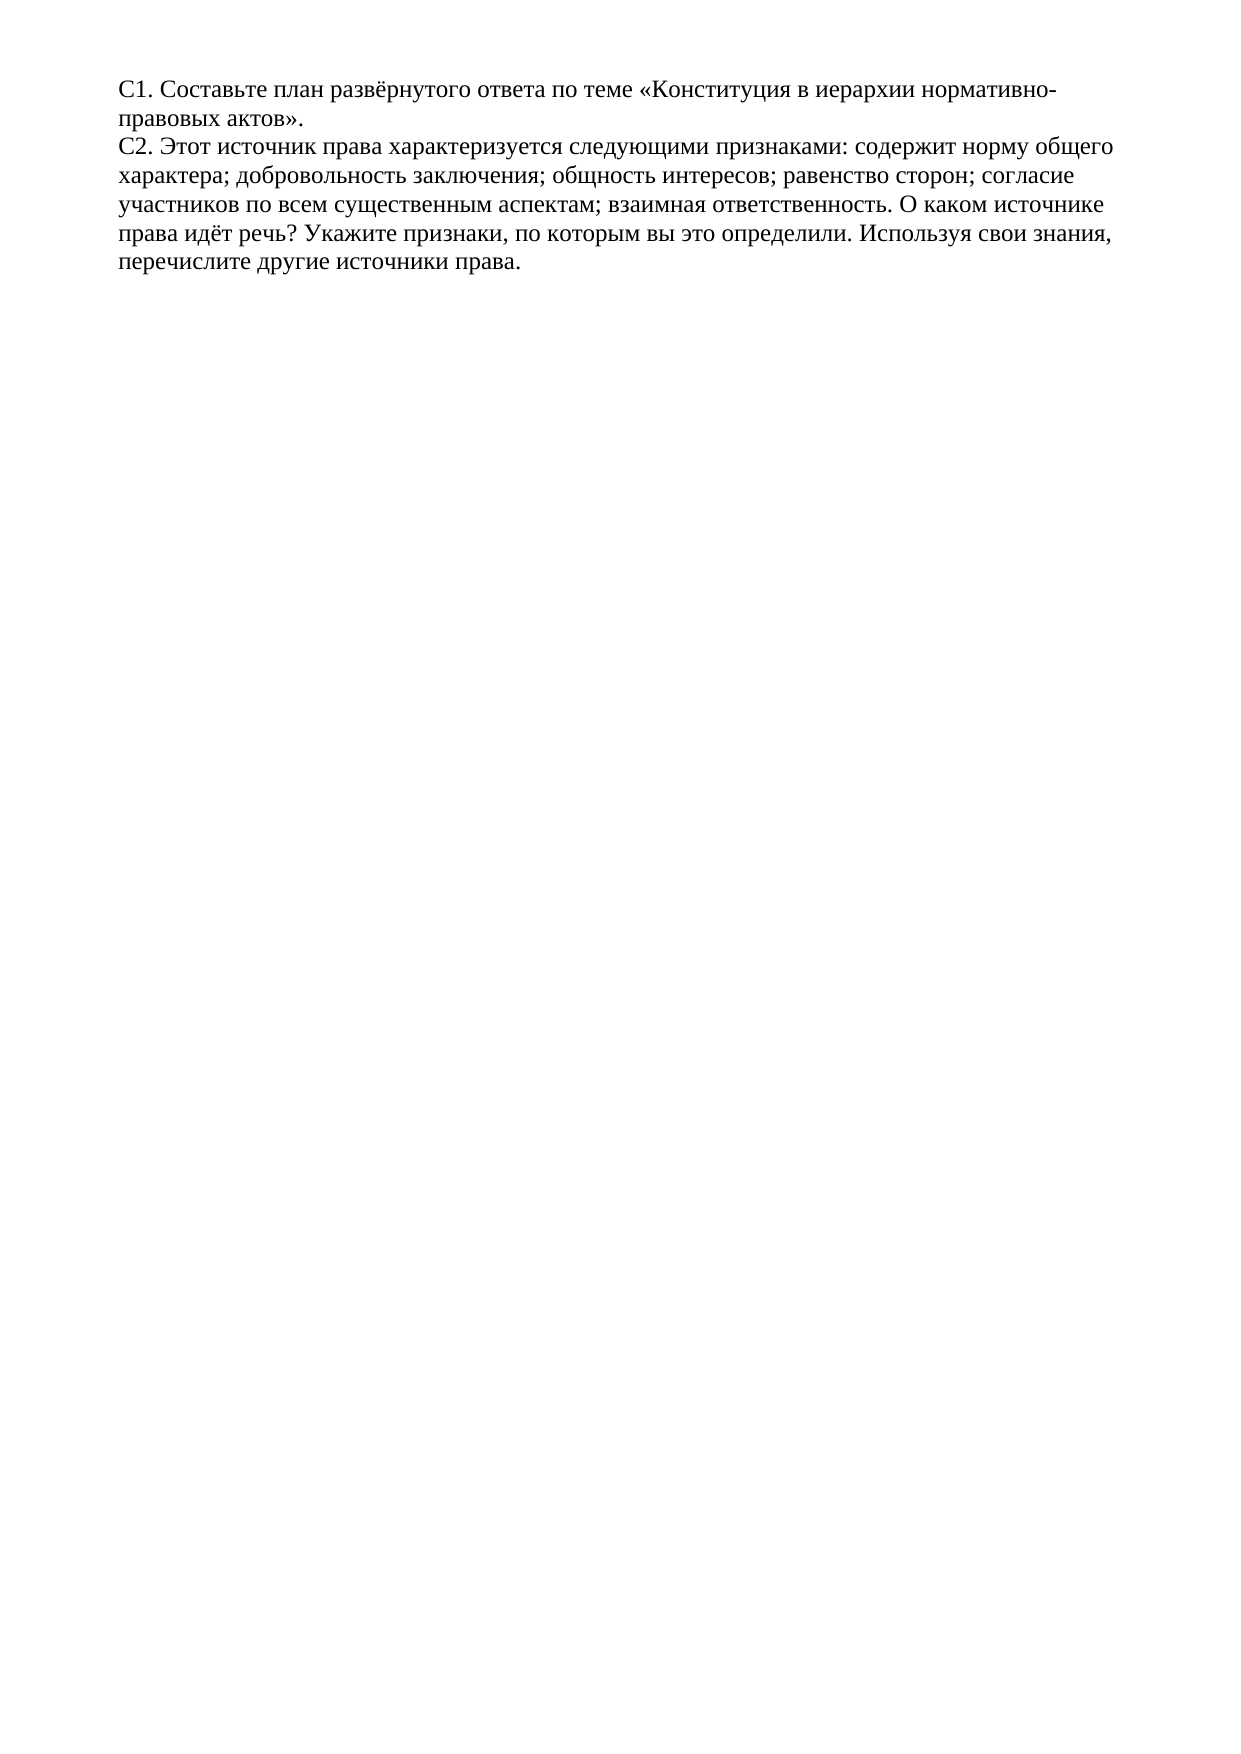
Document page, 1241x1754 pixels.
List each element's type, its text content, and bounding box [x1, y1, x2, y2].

text С2. Этот источник права характеризуется следующими признаками: содержит норму общего характера; добровольность заключения; общность интересов; равенство сторон; согласие участников по всем существенным аспектам; взаимная ответственность. О каком источнике права идёт речь? Укажите признаки, по которым вы это определили. Используя свои знания, перечислите другие источники права. [118, 131, 1152, 275]
text С1. Составьте план развёрнутого ответа по теме «Конституция в иерархии нормативно-правовых актов». [118, 74, 1152, 131]
